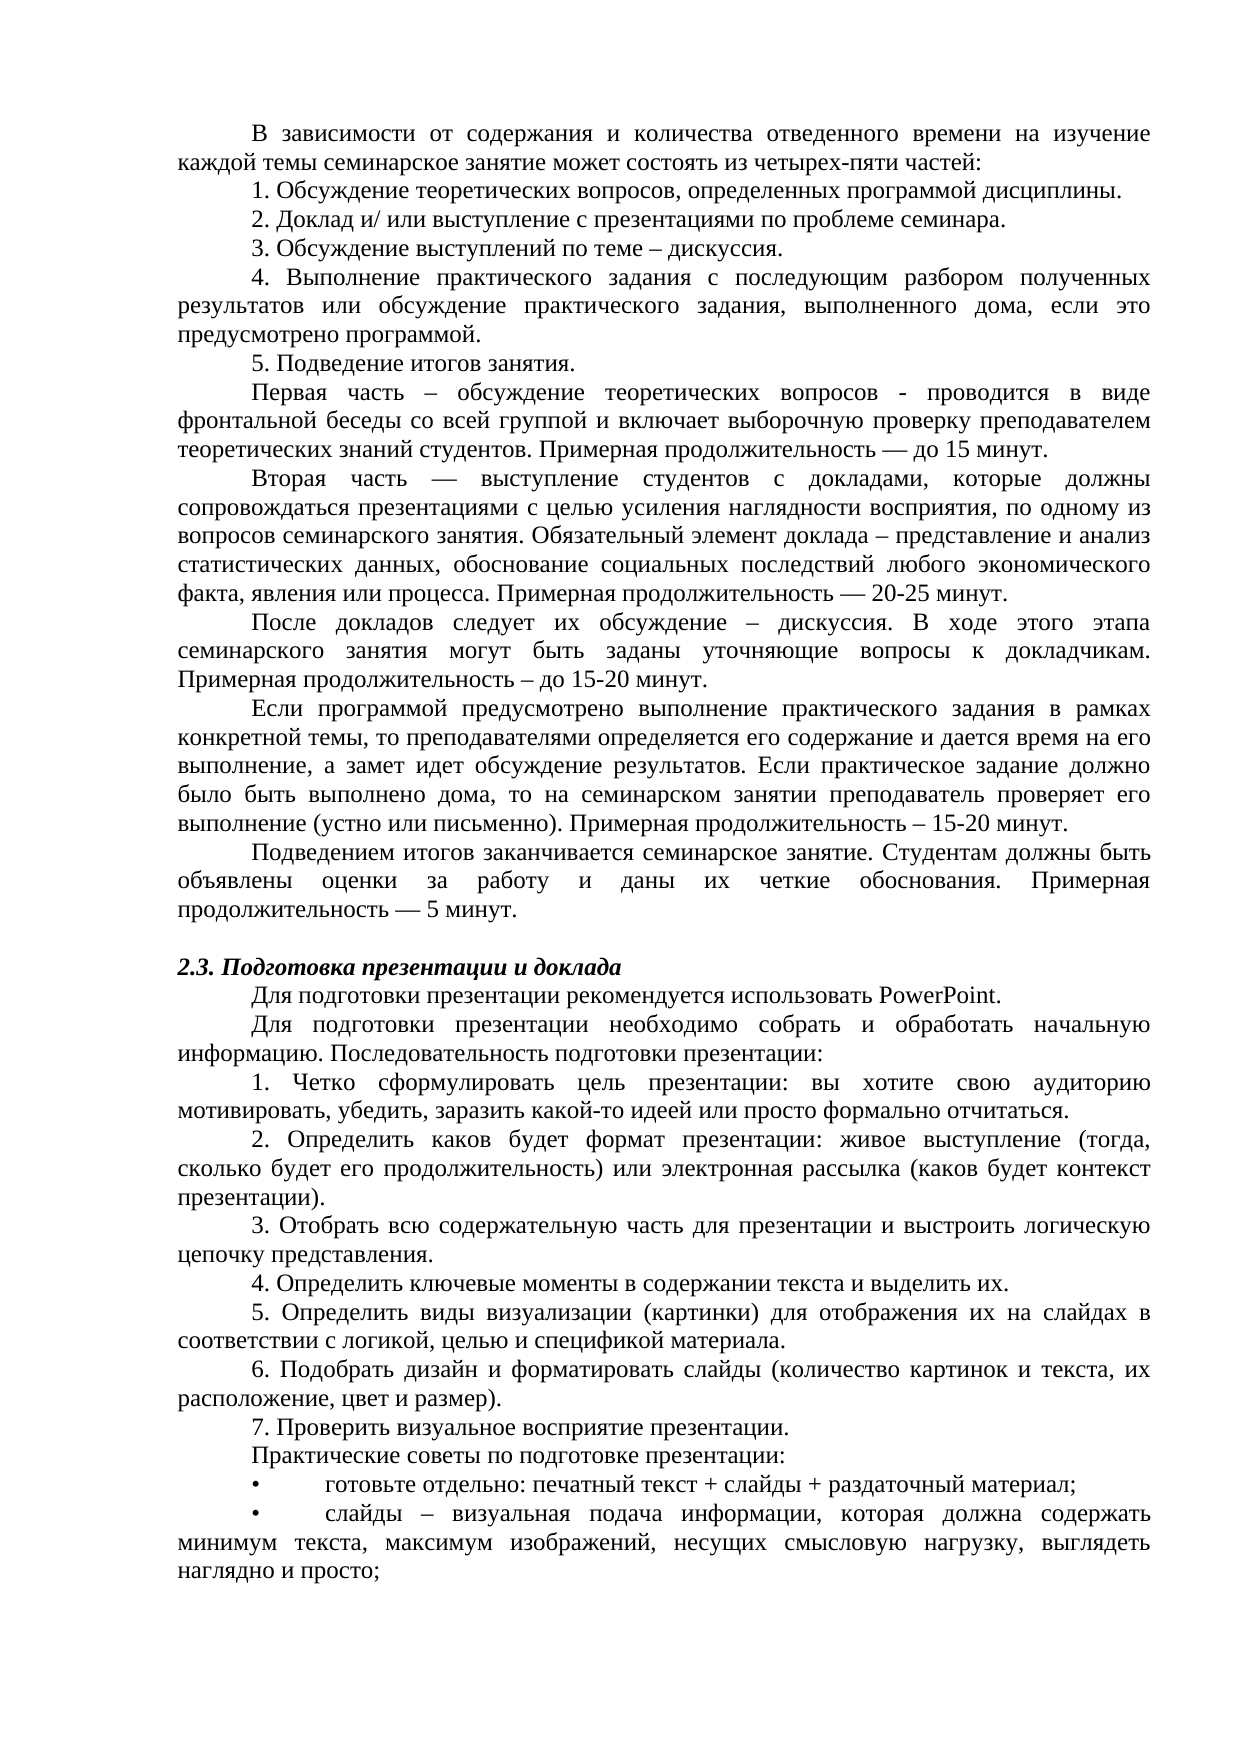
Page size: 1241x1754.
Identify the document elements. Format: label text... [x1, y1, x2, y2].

text 1. Четко сформулировать цель презентации: вы хотите свою аудиторию мотивировать, убедить, заразить какой-то идеей или просто формально отчитаться. [177, 1067, 1152, 1124]
text 7. Проверить визуальное восприятие презентации. [177, 1412, 1152, 1441]
text Вторая часть — выступление студентов с докладами, которые должны сопровождаться презентациями с целью усиления наглядности восприятия, по одному из вопросов семинарского занятия. Обязательный элемент доклада – представление и анализ статистических данных, обоснование социальных последствий любого экономического факта, явления или процесса. Примерная продолжительность — 20-25 минут. [177, 463, 1152, 607]
text Для подготовки презентации рекомендуется использовать PowerPoint. [177, 981, 1152, 1009]
text 1. Обсуждение теоретических вопросов, определенных программой дисциплины. [177, 176, 1152, 204]
text Подведением итогов заканчивается семинарское занятие. Студентам должны быть объявлены оценки за работу и даны их четкие обоснования. Примерная продолжительность — 5 минут. [177, 837, 1152, 923]
text 4. Определить ключевые моменты в содержании текста и выделить их. [177, 1268, 1152, 1297]
text В зависимости от содержания и количества отведенного времени на изучение каждой темы семинарское занятие может состоять из четырех-пяти частей: [177, 118, 1152, 176]
text • готовьте отдельно: печатный текст + слайды + раздаточный материал; [177, 1469, 1152, 1498]
text 3. Обсуждение выступлений по теме – дискуссия. [177, 233, 1152, 262]
text 6. Подобрать дизайн и форматировать слайды (количество картинок и текста, их расположение, цвет и размер). [177, 1354, 1152, 1412]
text Если программой предусмотрено выполнение практического задания в рамках конкретной темы, то преподавателями определяется его содержание и дается время на его выполнение, а замет идет обсуждение результатов. Если практическое задание должно было быть выполнено дома, то на семинарском занятии преподаватель проверяет его выполнение (устно или письменно). Примерная продолжительность – 15-20 минут. [177, 693, 1152, 837]
text 3. Отобрать всю содержательную часть для презентации и выстроить логическую цепочку представления. [177, 1211, 1152, 1268]
text Первая часть – обсуждение теоретических вопросов - проводится в виде фронтальной беседы со всей группой и включает выборочную проверку преподавателем теоретических знаний студентов. Примерная продолжительность — до 15 минут. [177, 377, 1152, 463]
text • слайды – визуальная подача информации, которая должна содержать минимум текста, максимум изображений, несущих смысловую нагрузку, выглядеть наглядно и просто; [177, 1498, 1152, 1584]
text После докладов следует их обсуждение – дискуссия. В ходе этого этапа семинарского занятия могут быть заданы уточняющие вопросы к докладчикам. Примерная продолжительность – до 15-20 минут. [177, 607, 1152, 693]
text 5. Определить виды визуализации (картинки) для отображения их на слайдах в соответствии с логикой, целью и спецификой материала. [177, 1297, 1152, 1354]
text 2. Определить каков будет формат презентации: живое выступление (тогда, сколько будет его продолжительность) или электронная рассылка (каков будет контекст презентации). [177, 1124, 1152, 1211]
text 2.3. Подготовка презентации и доклада [177, 952, 1152, 981]
text Практические советы по подготовке презентации: [177, 1441, 1152, 1469]
text Для подготовки презентации необходимо собрать и обработать начальную информацию. Последовательность подготовки презентации: [177, 1009, 1152, 1067]
text 5. Подведение итогов занятия. [177, 348, 1152, 377]
text 4. Выполнение практического задания с последующим разбором полученных результатов или обсуждение практического задания, выполненного дома, если это предусмотрено программой. [177, 262, 1152, 348]
text 2. Доклад и/ или выступление с презентациями по проблеме семинара. [177, 204, 1152, 233]
